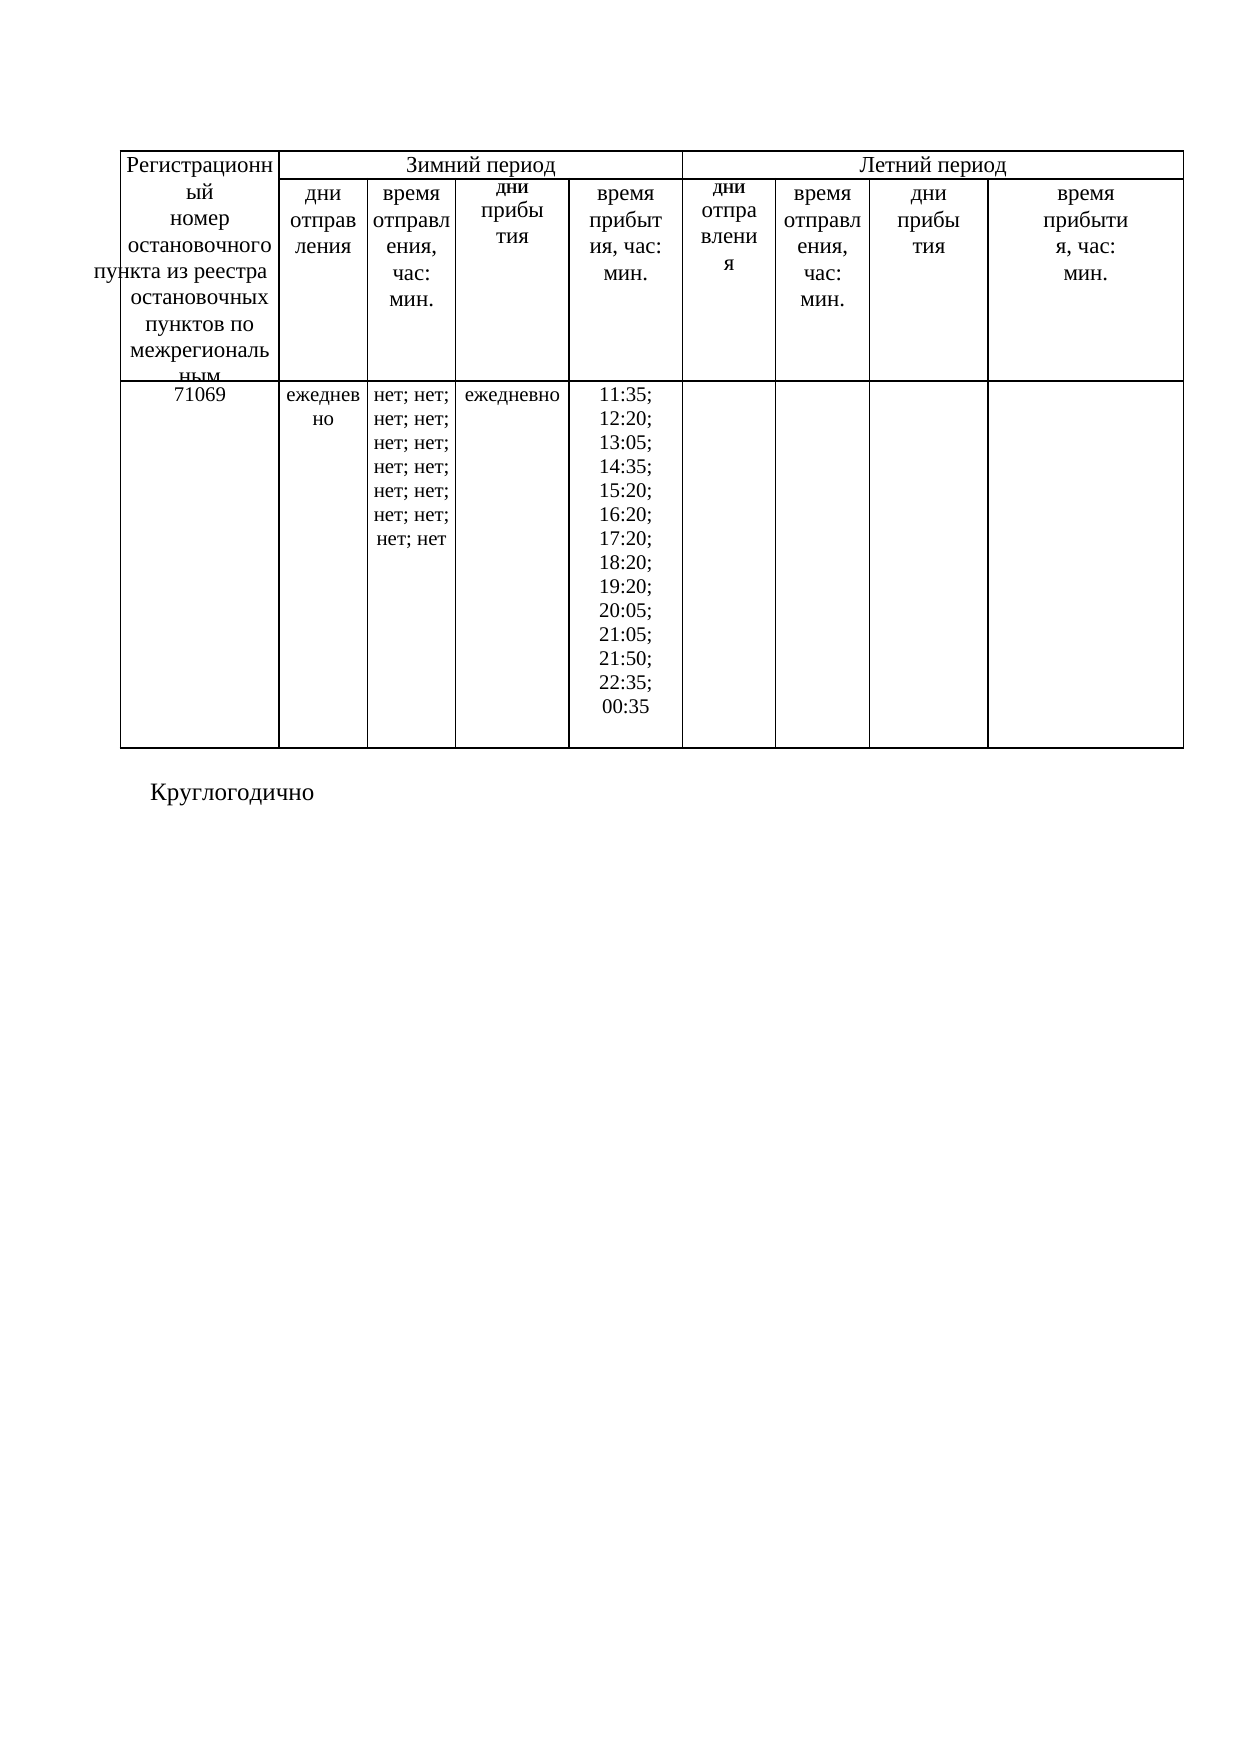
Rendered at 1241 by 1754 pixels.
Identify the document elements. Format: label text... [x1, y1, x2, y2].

table_cell время прибыт ия, час: мин. [570, 180, 682, 380]
table_header Летний период [683, 152, 1183, 178]
table_cell ежедневно [456, 382, 568, 747]
table_cell [776, 382, 869, 747]
text Круглогодично [150, 777, 1090, 806]
table_cell дни отправ ления [280, 180, 367, 380]
table_cell ДНИ прибы тия [456, 180, 568, 380]
table_cell дни прибы тия [870, 180, 987, 380]
table_cell [683, 382, 775, 747]
table_cell 11:35; 12:20; 13:05; 14:35; 15:20; 16:20; 17:20; 18:20; 19:20; 20:05; 21:05; 21:50; 22:35; 00:35 [570, 382, 682, 747]
table_cell время отправл ения, час: мин. [776, 180, 869, 380]
table_cell 71069 [121, 382, 278, 747]
table_cell нет; нет; нет; нет; нет; нет; нет; нет; нет; нет; нет; нет; нет; нет [368, 382, 455, 747]
table_header Зимний период [280, 152, 682, 178]
table_cell [870, 382, 987, 747]
table_cell ежедневно [280, 382, 367, 747]
table_cell ДНИ отпра влени я [683, 180, 775, 380]
table_header Регистрационный номер остановочного пункта из реестра остановочных пунктов по межрегиональным маршрутам регулярных перевозок [121, 152, 278, 380]
table_cell время отправл ения, час: мин. [368, 180, 455, 380]
table_cell [989, 382, 1183, 747]
table_cell время прибыти я, час: мин. [989, 180, 1183, 380]
